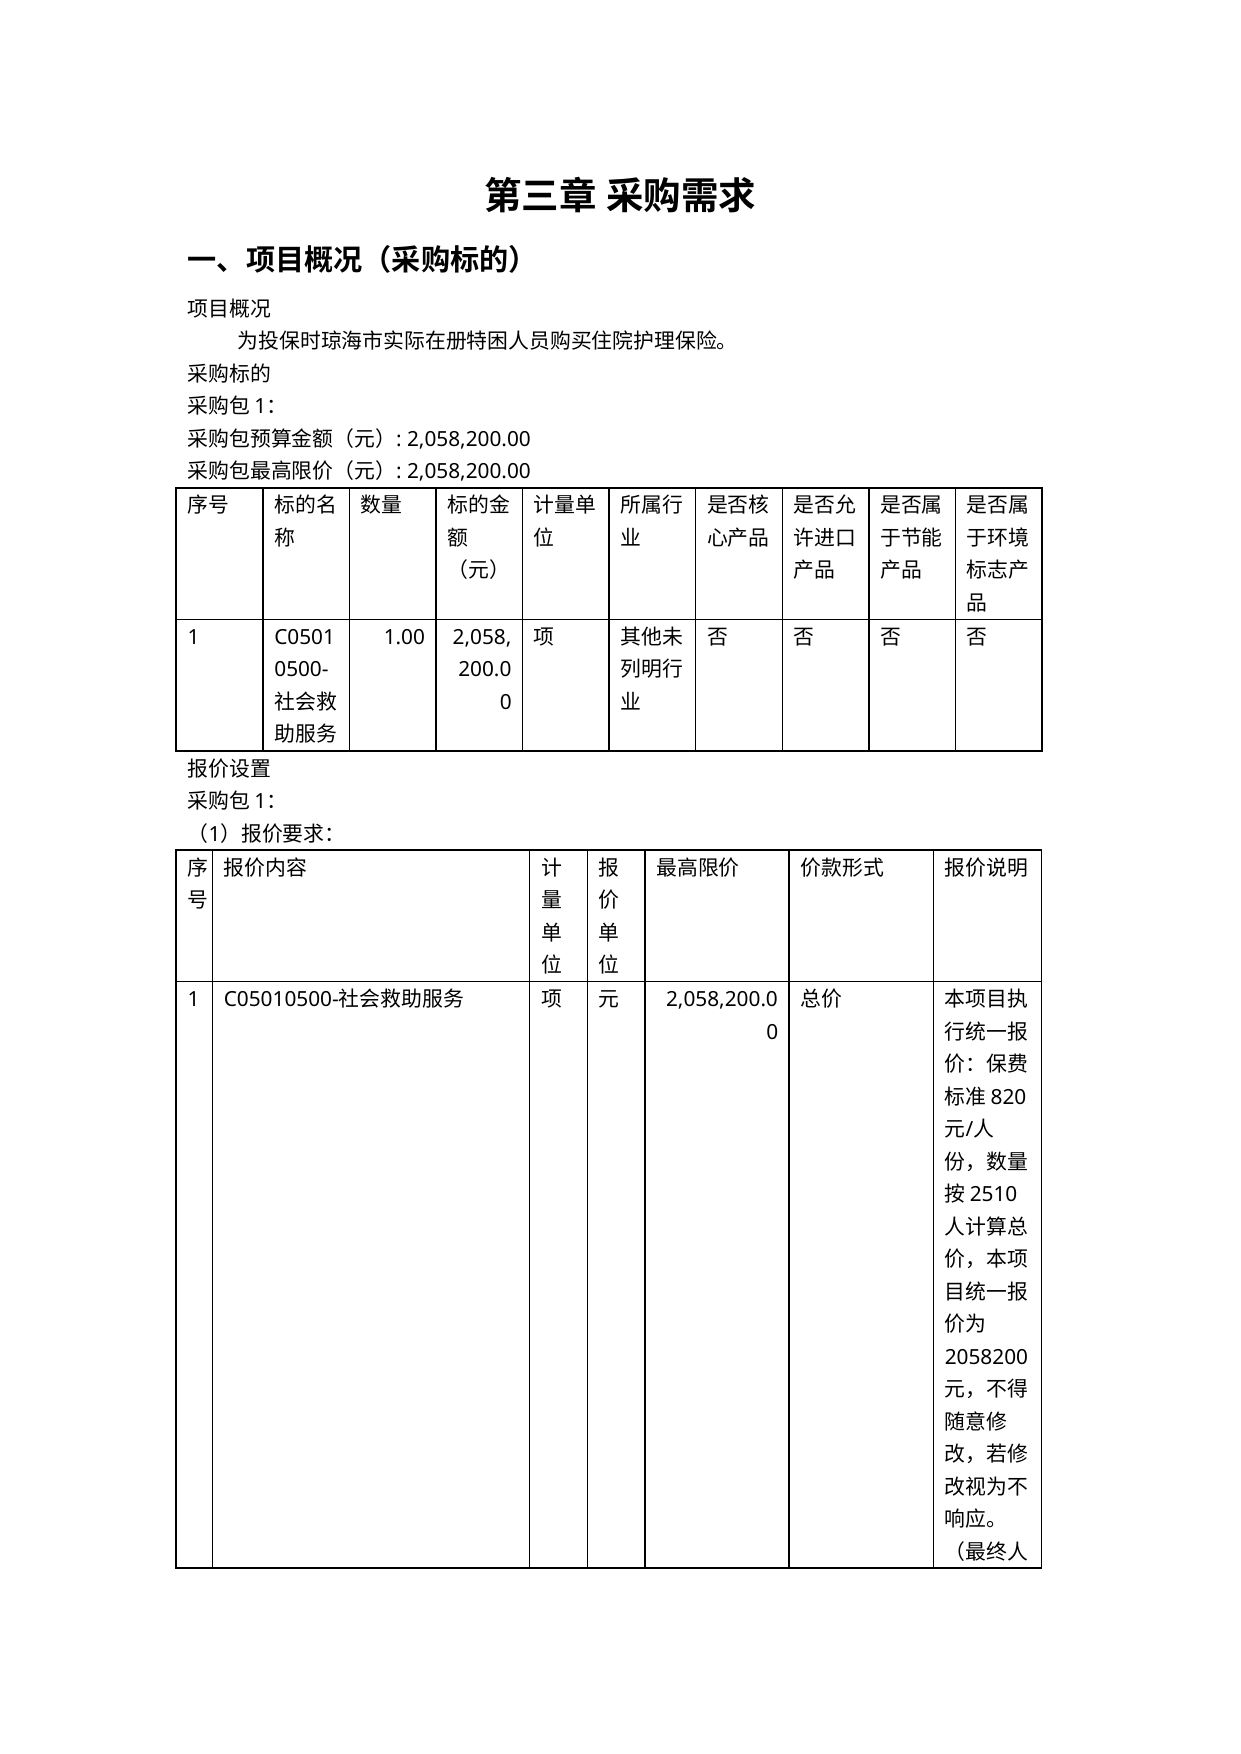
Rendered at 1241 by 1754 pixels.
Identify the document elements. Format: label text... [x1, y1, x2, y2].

table_cell 总价 [790, 982, 933, 1567]
table_cell 否 [696, 620, 782, 750]
table_cell C05010500-社会救助服务 [264, 620, 349, 750]
table_header 是否允许进口产品 [783, 489, 868, 618]
text 采购包预算金额（元）: 2,058,200.00 [187, 422, 1053, 454]
table_header 数量 [350, 489, 435, 618]
table_header 是否属于节能产品 [870, 489, 955, 618]
table_header 报价内容 [213, 851, 529, 981]
table_header 标的名称 [264, 489, 349, 618]
table_cell 2,058,200.00 [646, 982, 788, 1567]
table_cell 1 [177, 982, 212, 1567]
table_cell C05010500-社会救助服务 [213, 982, 529, 1567]
text 采购包最高限价（元）: 2,058,200.00 [187, 454, 1053, 487]
table_cell 2,058,200.00 [437, 620, 522, 750]
table_cell 否 [783, 620, 868, 750]
table_cell 元 [588, 982, 644, 1567]
table_cell 其他未列明行业 [610, 620, 695, 750]
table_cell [934, 982, 1041, 1567]
table_header 序号 [177, 851, 212, 981]
table_header 所属行业 [610, 489, 695, 618]
table_cell 项 [523, 620, 608, 750]
text 采购标的 [187, 357, 1053, 389]
table_header 是否核心产品 [696, 489, 782, 618]
text （1）报价要求： [187, 817, 1053, 849]
table_header 报价单位 [588, 851, 644, 981]
table_header 是否属于环境标志产品 [956, 489, 1041, 618]
table_header 计量单位 [523, 489, 608, 618]
table_cell 项 [530, 982, 587, 1567]
text 采购包1： [187, 389, 1053, 422]
table_header 最高限价 [646, 851, 788, 981]
text 报价设置 [187, 752, 1053, 784]
table_header 价款形式 [790, 851, 933, 981]
text 第三章 采购需求 [187, 162, 1053, 227]
table_header 序号 [177, 489, 262, 618]
text 一、项目概况（采购标的） [187, 227, 1053, 292]
table_header 标的金额 （元） [437, 489, 522, 618]
text 采购包1： [187, 784, 1053, 817]
table_header 报价说明 [934, 851, 1041, 981]
text 项目概况 [187, 292, 1053, 324]
text 为投保时琼海市实际在册特困人员购买住院护理保险。 [187, 324, 1053, 357]
table_cell 否 [956, 620, 1041, 750]
table_cell 1 [177, 620, 262, 750]
table_cell 1.00 [350, 620, 435, 750]
table_header 计量单位 [530, 851, 587, 981]
table_cell 否 [870, 620, 955, 750]
